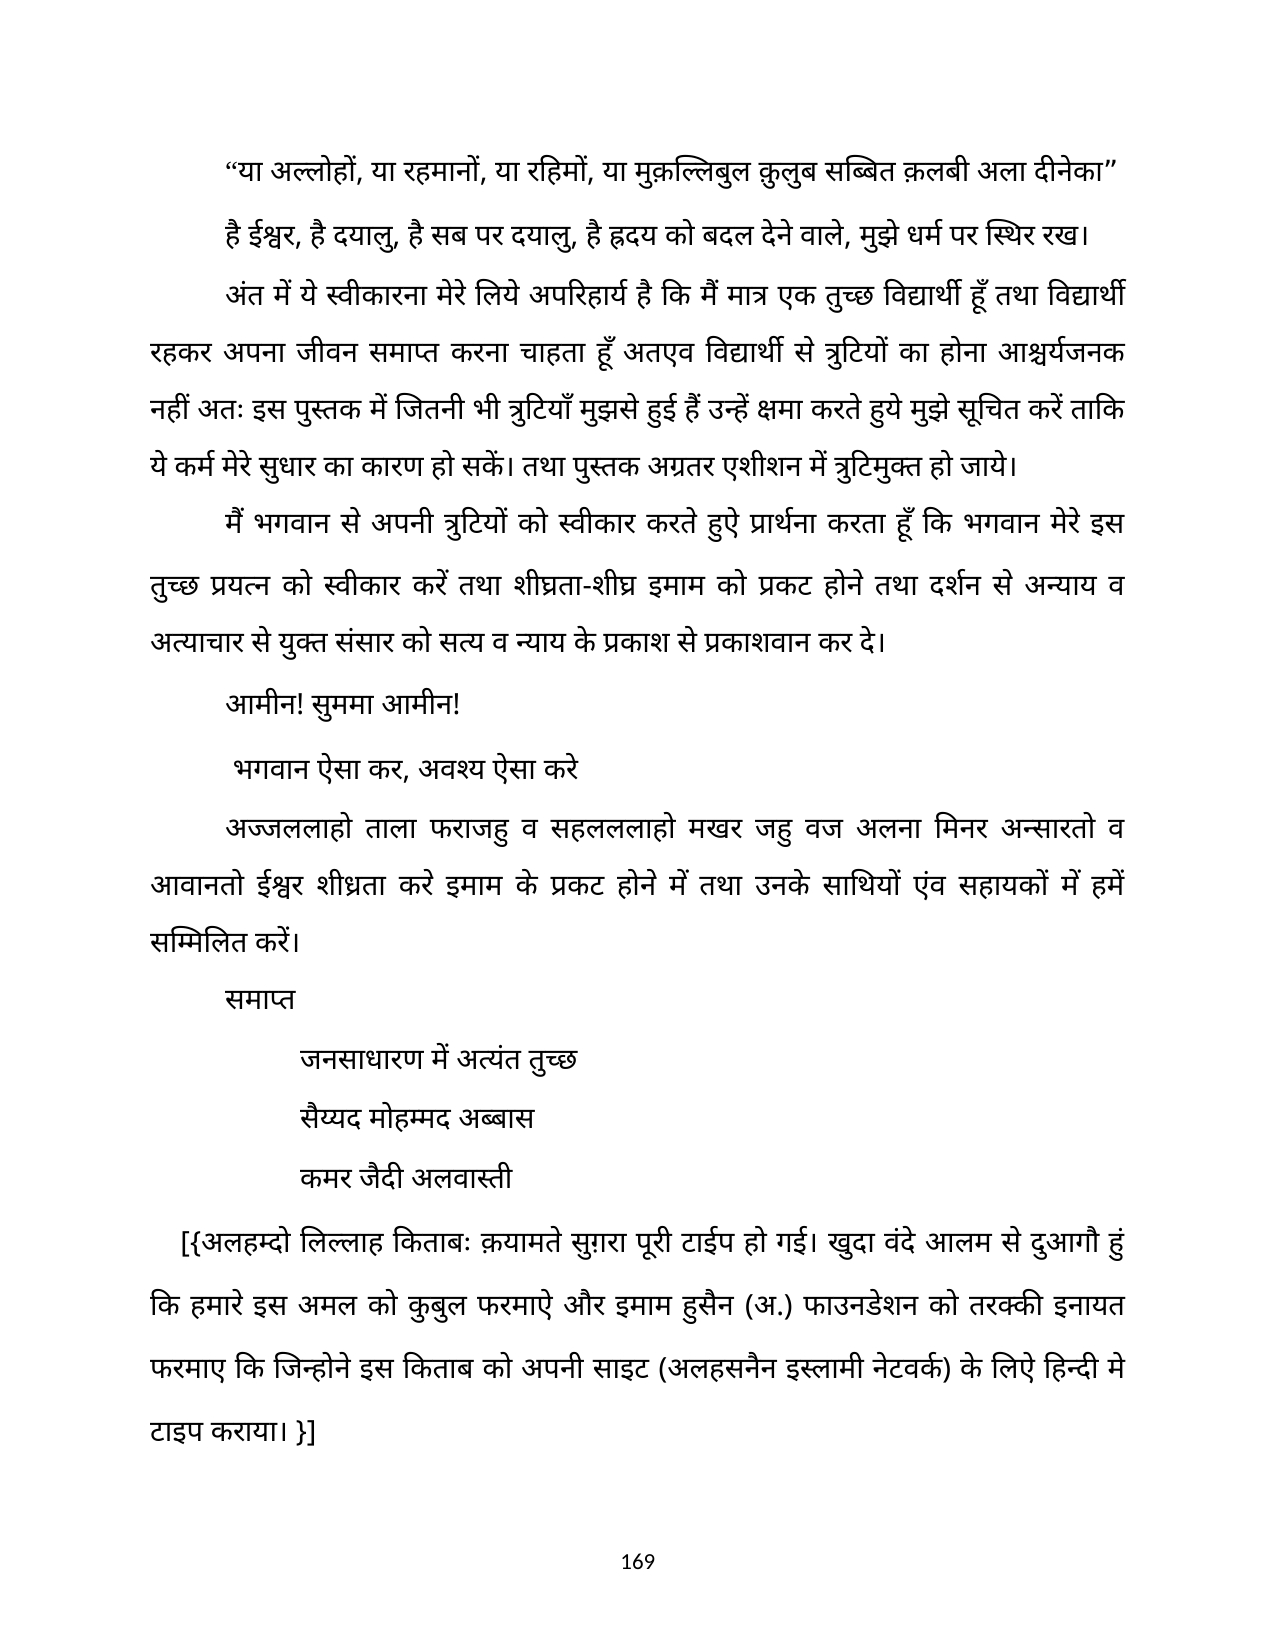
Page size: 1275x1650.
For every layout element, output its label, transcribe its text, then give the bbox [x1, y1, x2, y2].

text मैं भगवान से अपनी त्रुटियों को स्वीकार करते हुऐ प्रार्थना करता हूँ कि भगवान मेरे इस तुच्छ प्रयत्न को स्वीकार करें तथा शीघ्रता-शीघ्र इमाम को प्रकट होने तथा दर्शन से अन्याय व अत्याचार से युक्त संसार को सत्य व न्याय के प्रकाश से प्रकाशवान कर दे। [150, 507, 1125, 665]
text समाप्त [150, 983, 1125, 1022]
text आमीन! सुममा आमीन! [150, 684, 1125, 727]
text भगवान ऐसा कर, अवश्य ऐसा करे [150, 748, 1125, 791]
text है ईश्वर, है दयालु, है सब पर दयालु, है ह्रदय को बदल देने वाले, मुझे धर्म पर स्थिर रख। [150, 214, 1125, 257]
text [{अलहम्दो लिल्लाह किताबः क़यामते सुग़रा पूरी टाईप हो गई। खुदा वंदे आलम से दुआगौ हुं कि हमारे इस अमल को कुबुल फरमाऐ और इमाम हुसैन (अ.) फाउनडेशन को तरक्की इनायत फरमाए कि जिन्होने इस किताब को अपनी साइट (अलहसनैन इस्लामी नेटवर्क) के लिऐ हिन्दी मे टाइप कराया। }] [150, 1221, 1125, 1453]
text अंत में ये स्वीकारना मेरे लिये अपरिहार्य है कि मैं मात्र एक तुच्छ विद्यार्थी हूँ तथा विद्यार्थी रहकर अपना जीवन समाप्त करना चाहता हूँ अतएव विद्यार्थी से त्रुटियों का होना आश्चर्यजनक नहीं अतः इस पुस्तक में जितनी भी त्रुटियाँ मुझसे हुई हैं उन्हें क्षमा करते हुये मुझे सूचित करें ताकि ये कर्म मेरे सुधार का कारण हो सकें। तथा पुस्तक अग्रतर एशीशन में त्रुटिमुक्त हो जाये। [150, 279, 1125, 488]
text कमर जैदी अलवास्ती [150, 1162, 1125, 1200]
text जनसाधारण में अत्यंत तुच्छ [150, 1043, 1125, 1081]
text अज्जललाहो ताला फराजहु व सहलललाहो मखर जहु वज अलना मिनर अन्सारतो व आवानतो ईश्वर शीध्रता करे इमाम के प्रकट होने में तथा उनके साथियों एंव सहायकों में हमें सम्मिलित करें। [150, 813, 1125, 964]
text सैय्यद मोहम्मद अब्बास [150, 1102, 1125, 1141]
text “या अल्लोहों, या रहमानों, या रहिमों, या मुक़ल्लिबुल क़ुलुब सब्बित क़लबी अला दीनेका” [150, 150, 1125, 193]
